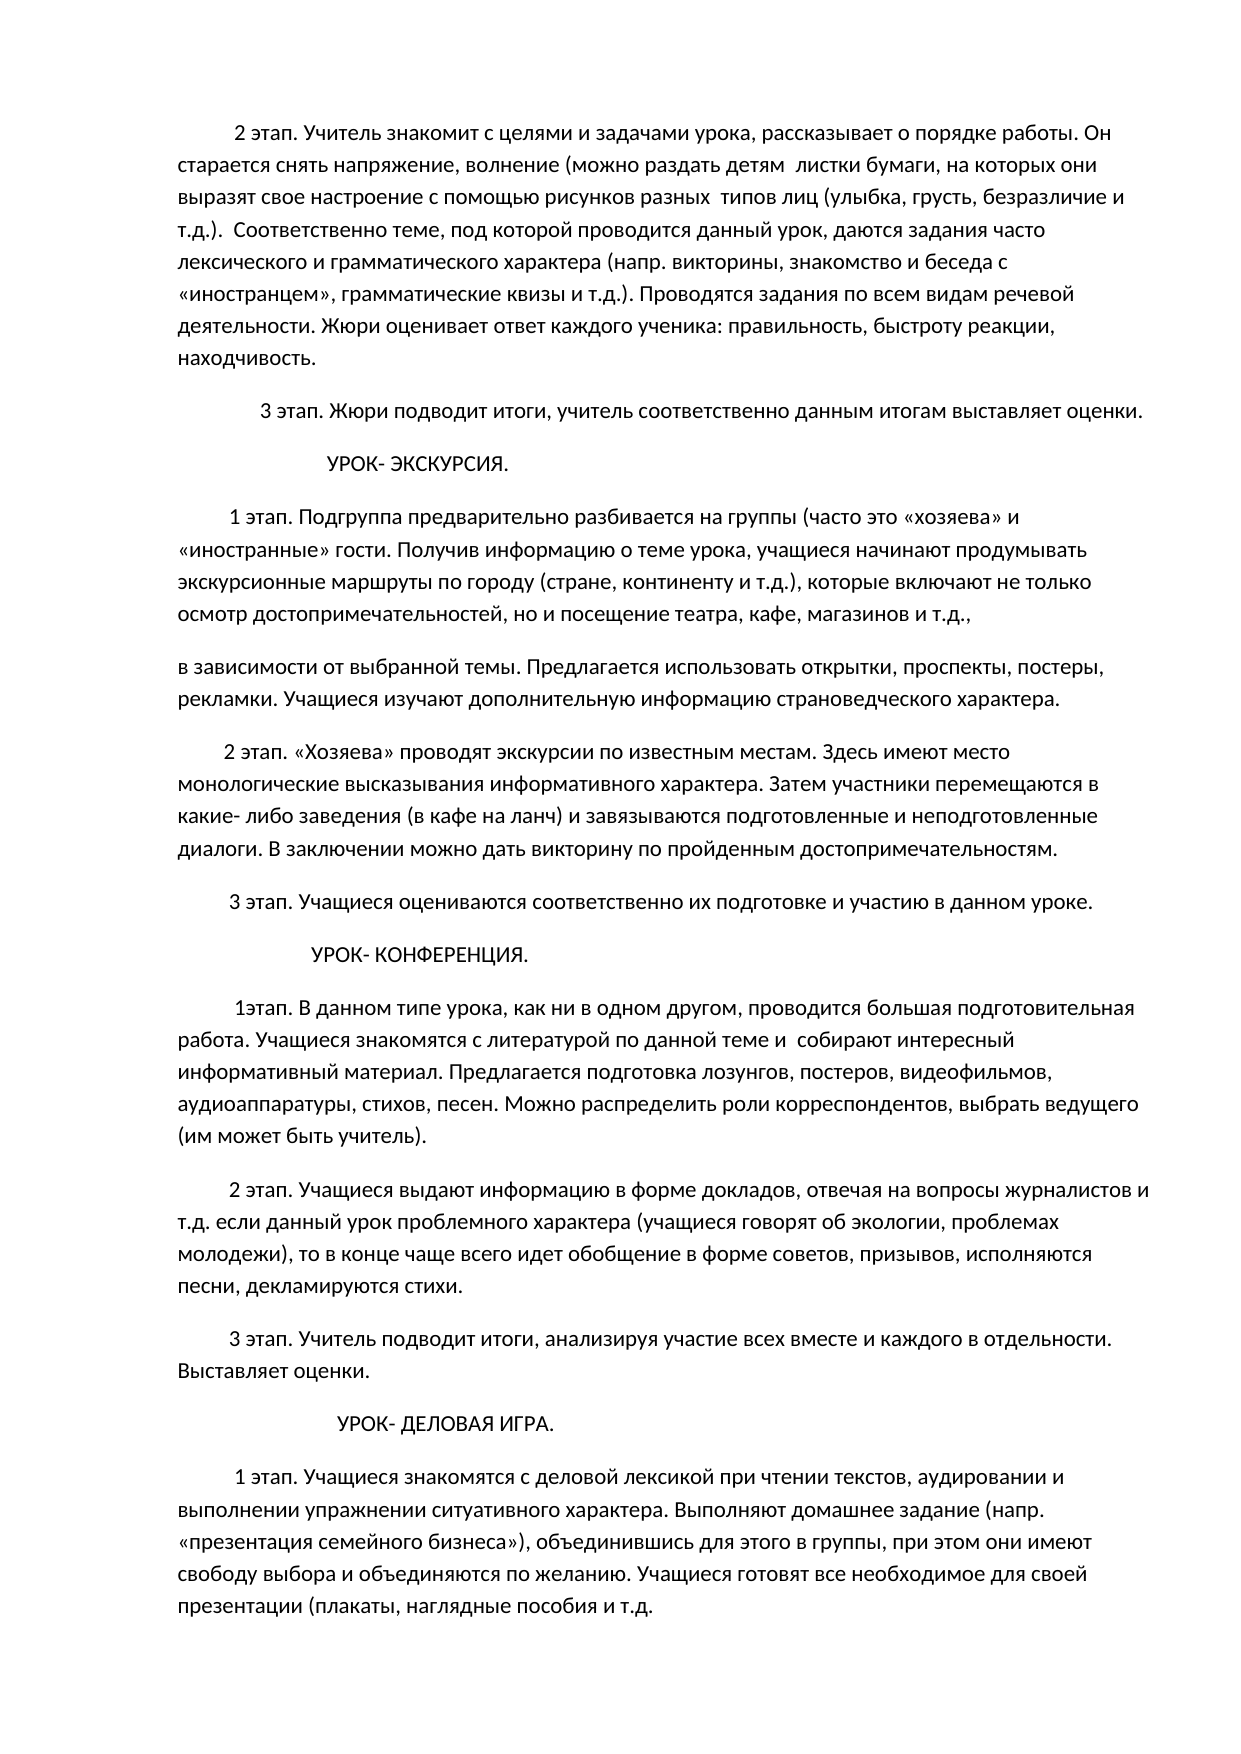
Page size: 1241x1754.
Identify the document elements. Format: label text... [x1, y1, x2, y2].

text УРОК- ДЕЛОВАЯ ИГРА. [177, 1409, 1152, 1437]
text 2 этап. Учащиеся выдают информацию в форме докладов, отвечая на вопросы журналистов и т.д. если данный урок проблемного характера (учащиеся говорят об экологии, проблемах молодежи), то в конце чаще всего идет обобщение в форме советов, призывов, исполняются песни, декламируются стихи. [177, 1175, 1152, 1299]
text 3 этап. Учитель подводит итоги, анализируя участие всех вместе и каждого в отдельности. Выставляет оценки. [177, 1324, 1152, 1384]
text УРОК- КОНФЕРЕНЦИЯ. [177, 940, 1152, 968]
text 1этап. В данном типе урока, как ни в одном другом, проводится большая подготовительная работа. Учащиеся знакомятся с литературой по данной теме и собирают интересный информативный материал. Предлагается подготовка лозунгов, постеров, видеофильмов, аудиоаппаратуры, стихов, песен. Можно распределить роли корреспондентов, выбрать ведущего (им может быть учитель). [177, 993, 1152, 1150]
text в зависимости от выбранной темы. Предлагается использовать открытки, проспекты, постеры, рекламки. Учащиеся изучают дополнительную информацию страноведческого характера. [177, 652, 1152, 712]
text 2 этап. «Хозяева» проводят экскурсии по известным местам. Здесь имеют место монологические высказывания информативного характера. Затем участники перемещаются в какие- либо заведения (в кафе на ланч) и завязываются подготовленные и неподготовленные диалоги. В заключении можно дать викторину по пройденным достопримечательностям. [177, 737, 1152, 862]
text 3 этап. Учащиеся оцениваются соответственно их подготовке и участию в данном уроке. [177, 887, 1152, 915]
text УРОК- ЭКСКУРСИЯ. [177, 449, 1152, 477]
text 1 этап. Учащиеся знакомятся с деловой лексикой при чтении текстов, аудировании и выполнении упражнении ситуативного характера. Выполняют домашнее задание (напр. «презентация семейного бизнеса»), объединившись для этого в группы, при этом они имеют свободу выбора и объединяются по желанию. Учащиеся готовят все необходимое для своей презентации (плакаты, наглядные пособия и т.д. [177, 1462, 1152, 1619]
text 2 этап. Учитель знакомит с целями и задачами урока, рассказывает о порядке работы. Он старается снять напряжение, волнение (можно раздать детям листки бумаги, на которых они выразят свое настроение c помощью рисунков разных типов лиц (улыбка, грусть, безразличие и т.д.). Соответственно теме, под которой проводится данный урок, даются задания часто лексического и грамматического характера (напр. викторины, знакомство и беседа с «иностранцем», грамматические квизы и т.д.). Проводятся задания по всем видам речевой деятельности. Жюри оценивает ответ каждого ученика: правильность, быстроту реакции, находчивость. [177, 118, 1152, 371]
text 1 этап. Подгруппа предварительно разбивается на группы (часто это «хозяева» и «иностранные» гости. Получив информацию о теме урока, учащиеся начинают продумывать экскурсионные маршруты по городу (стране, континенту и т.д.), которые включают не только осмотр достопримечательностей, но и посещение театра, кафе, магазинов и т.д., [177, 502, 1152, 627]
text 3 этап. Жюри подводит итоги, учитель соответственно данным итогам выставляет оценки. [177, 396, 1152, 424]
